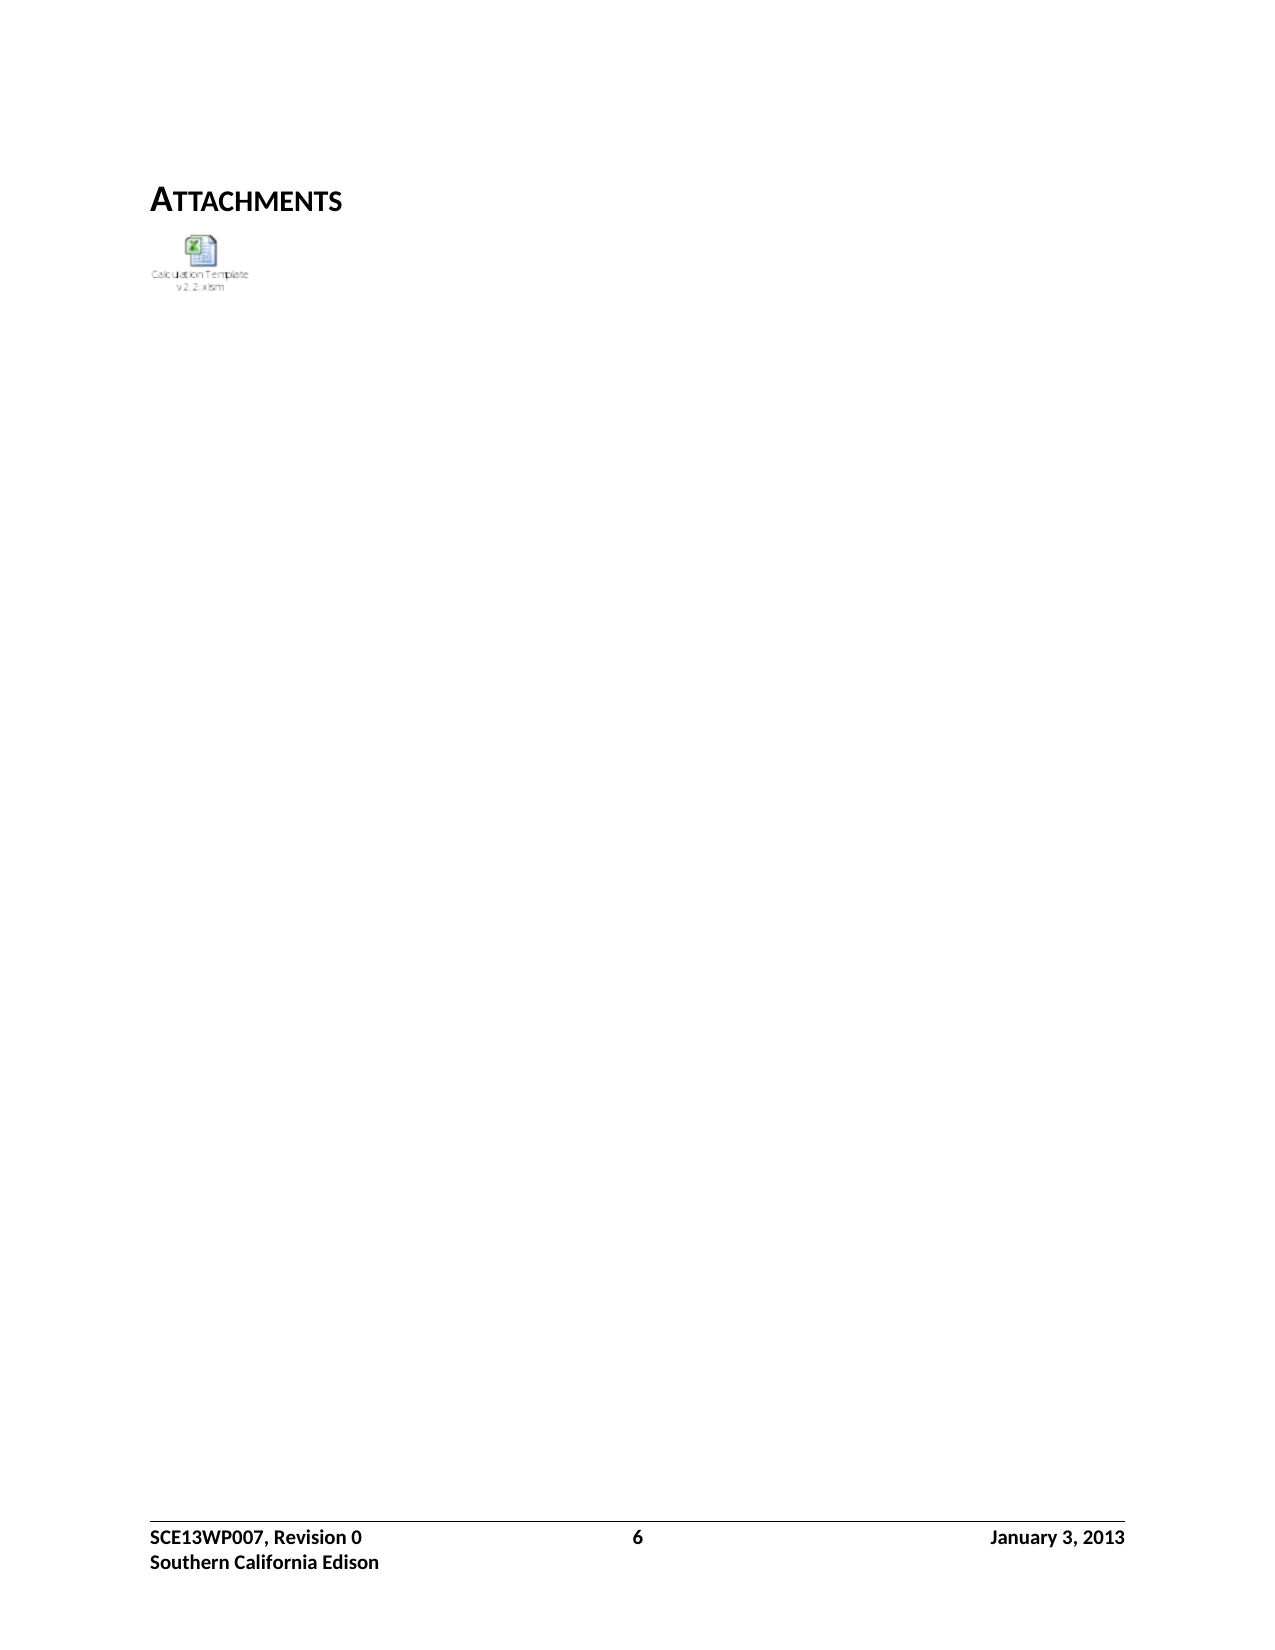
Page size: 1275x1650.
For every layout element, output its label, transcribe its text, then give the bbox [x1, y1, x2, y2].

subtitle Attachments [150, 175, 1125, 221]
